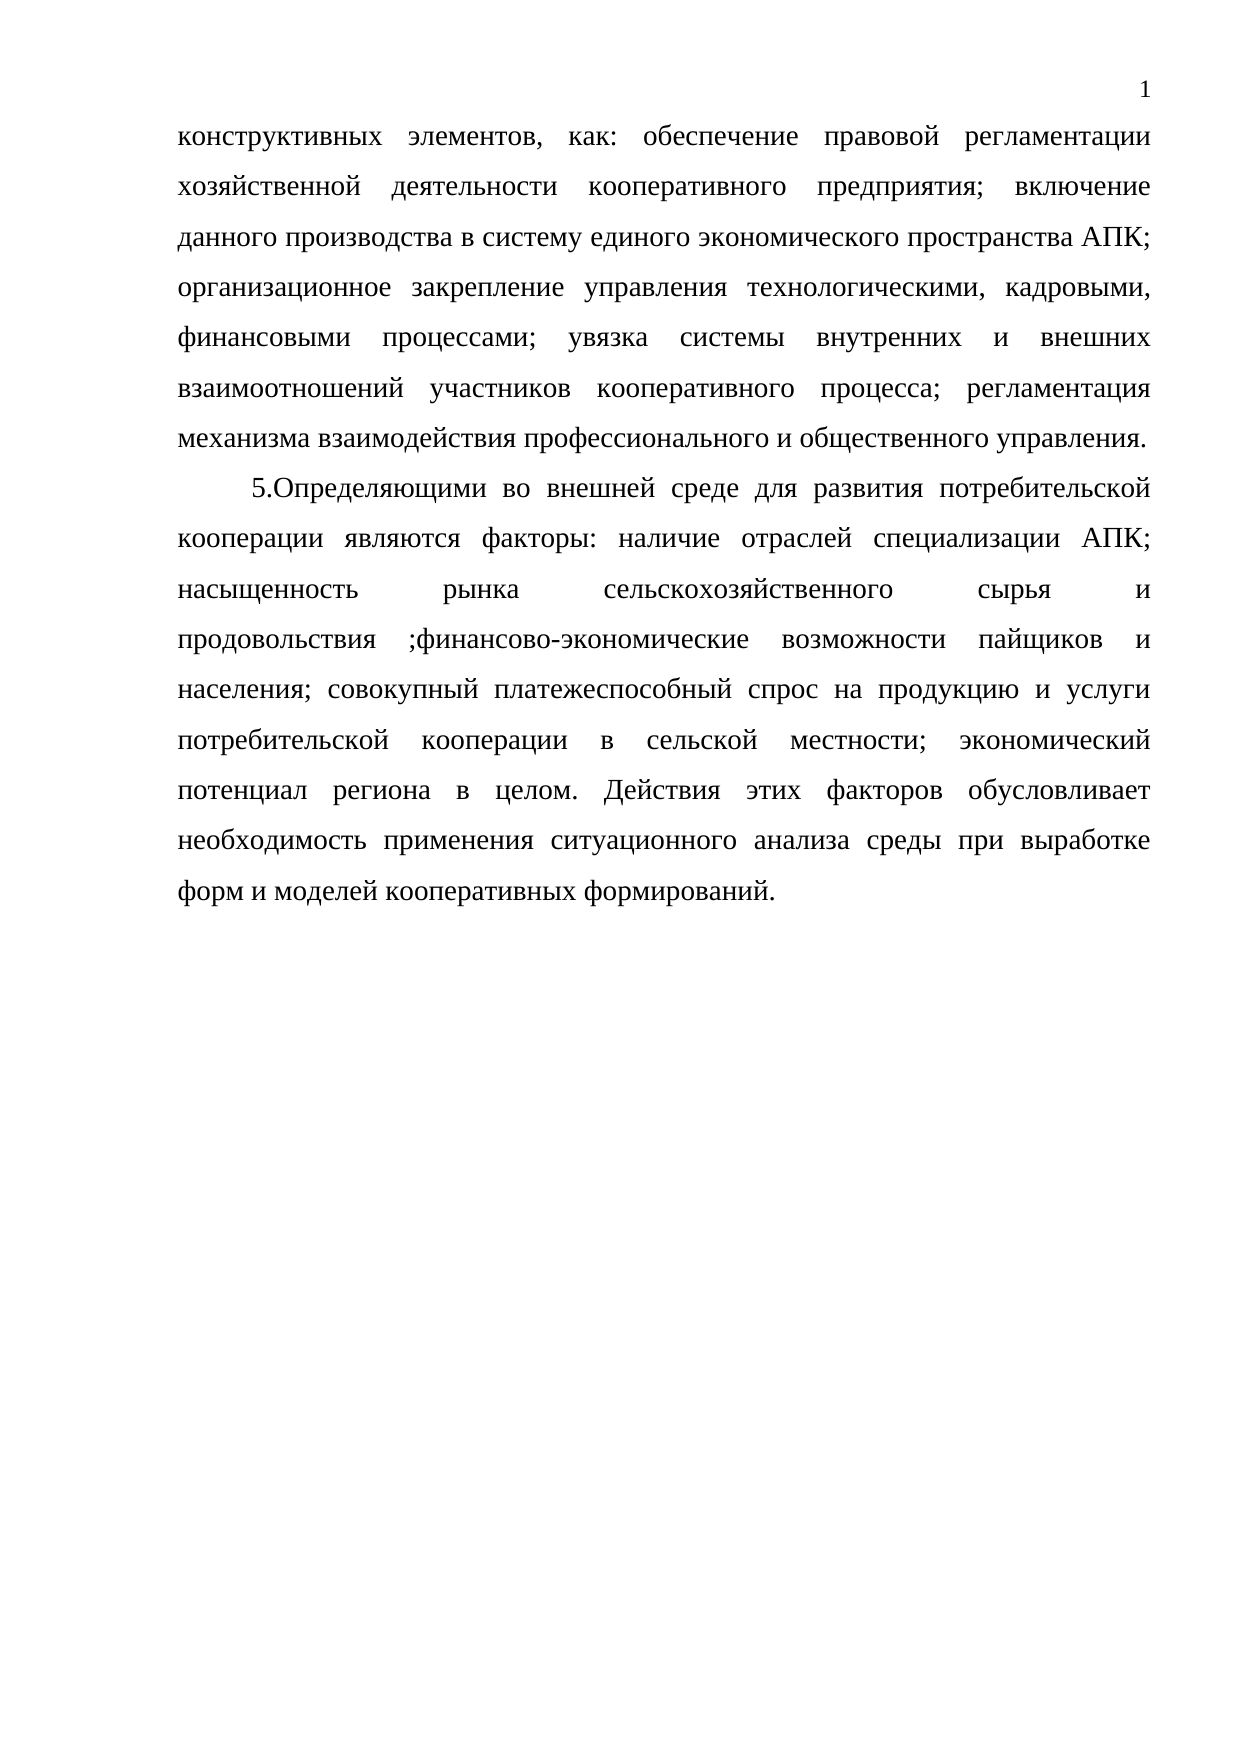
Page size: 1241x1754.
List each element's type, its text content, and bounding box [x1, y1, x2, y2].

text 5.Определяющими во внешней среде для развития потребительской кооперации являются факторы: наличие отраслей специализации АПК; насыщенность рынка сельскохозяйственного сырья и продовольствия ;финансово-экономические возможности пайщиков и населения; совокупный платежеспособный спрос на продукцию и услуги потребительской кооперации в сельской местности; экономический потенциал региона в целом. Действия этих факторов обусловливает необходимость применения ситуационного анализа среды при выработке форм и моделей кооперативных формирований. [177, 470, 1152, 906]
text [177, 118, 1152, 453]
